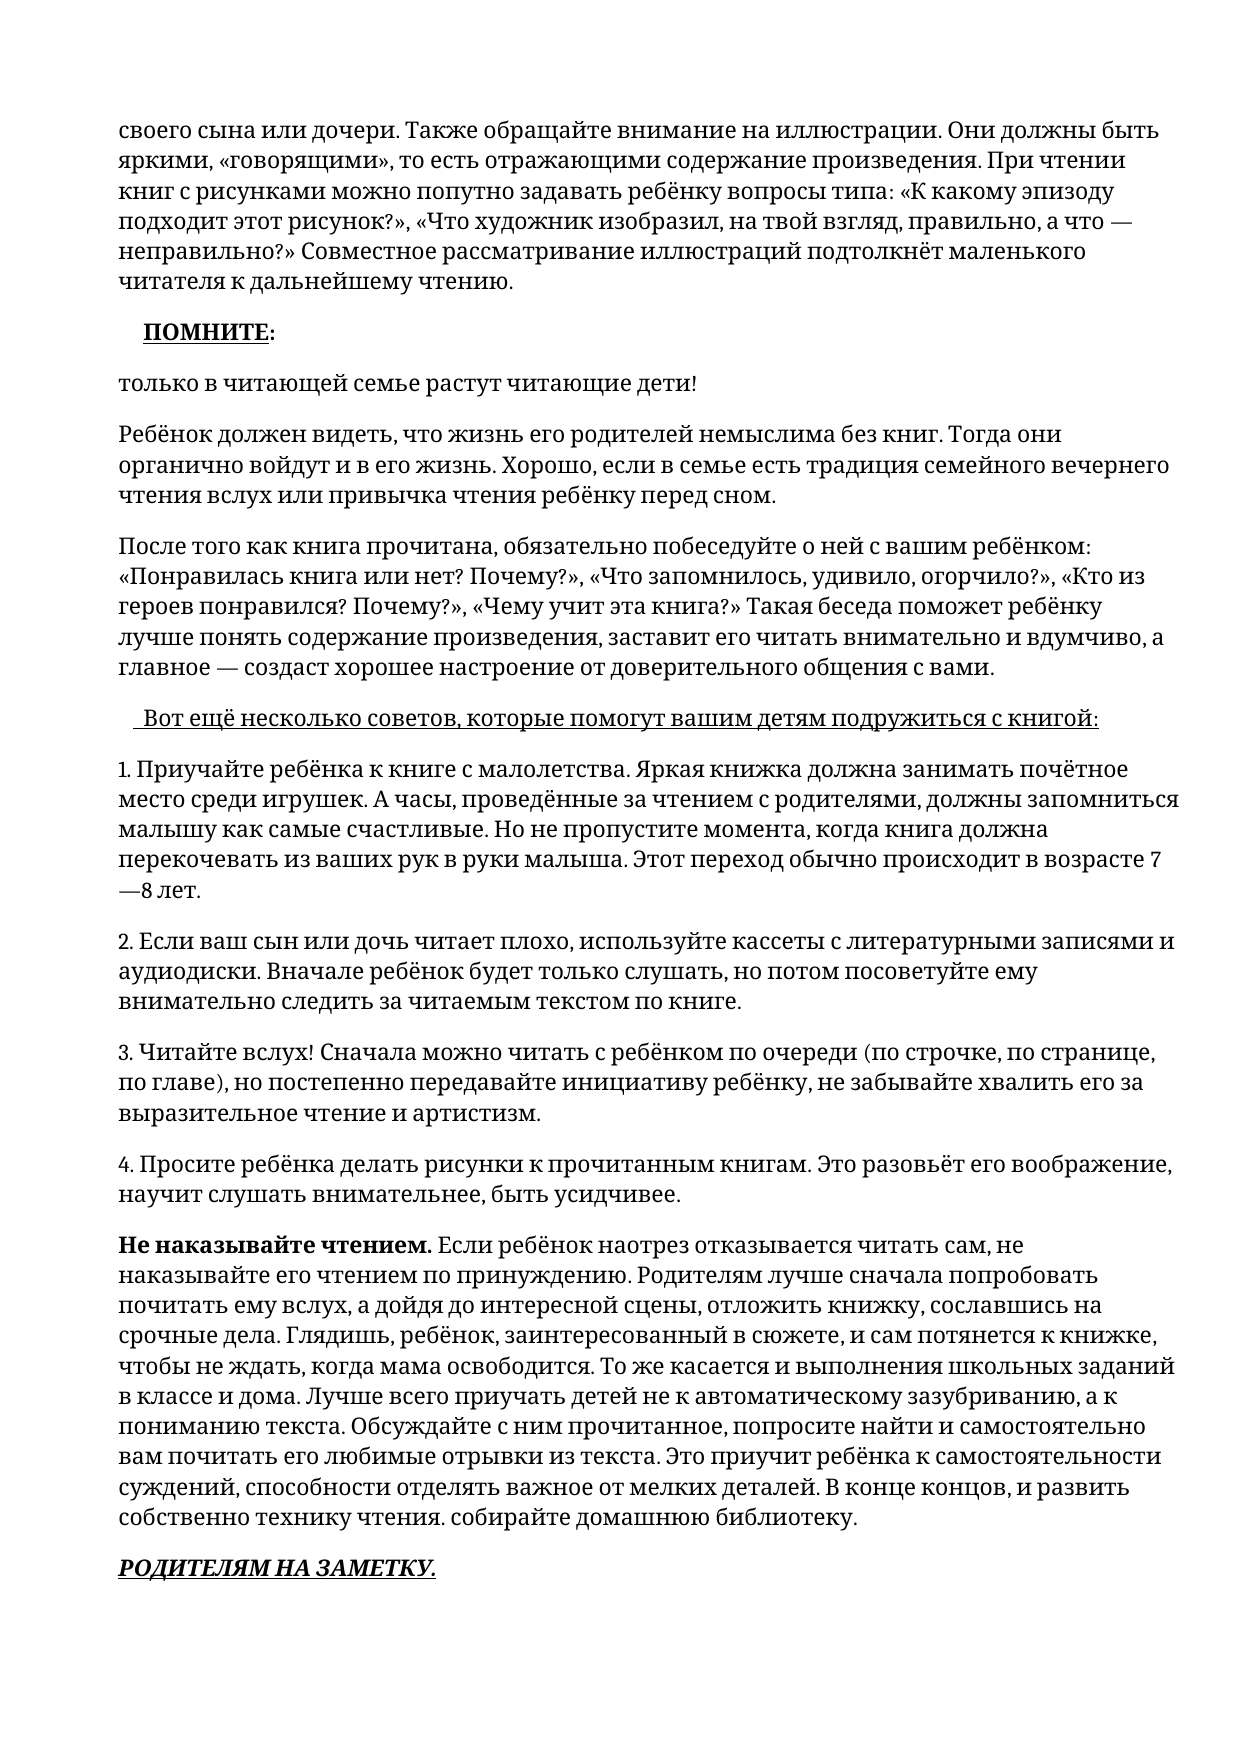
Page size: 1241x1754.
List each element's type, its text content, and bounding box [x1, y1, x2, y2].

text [118, 118, 1181, 296]
text После того как книга прочитана, обязательно побеседуйте о ней с вашим ребёнком: «Понравилась книга или нет? Почему?», «Что запомнилось, удивило, огорчило?», «Кто из героев понравился? Почему?», «Чему учит эта книга?» Такая беседа поможет ребёнку лучше понять содержание произведения, заставит его читать внимательно и вдумчиво, а главное — создаст хорошее настроение от доверительного общения с вами. [118, 534, 1181, 681]
text 1. Приучайте ребёнка к книге с малолетства. Яркая книжка должна занимать почётное место среди игрушек. А часы, проведённые за чтением с родителями, должны запомниться малышу как самые счастливые. Но не пропустите момента, когда книга должна перекочевать из ваших рук в руки малыша. Этот переход обычно происходит в возрасте 7—8 лет. [118, 757, 1181, 904]
text 4. Просите ребёнка делать рисунки к прочитанным книгам. Это разовьёт его воображение, научит слушать внимательнее, быть усидчивее. [118, 1151, 1181, 1208]
text Ребёнок должен видеть, что жизнь его родителей немыслима без книг. Тогда они органично войдут и в его жизнь. Хорошо, если в семье есть традиция семейного вечернего чтения вслух или привычка чтения ребёнку перед сном. [118, 422, 1181, 509]
text 3. Читайте вслух! Сначала можно читать с ребёнком по очереди (по строчке, по странице, по главе), но постепенно передавайте инициативу ребёнку, не забывайте хвалить его за выразительное чтение и артистизм. [118, 1040, 1181, 1127]
text ПОМНИТЕ: [118, 320, 1181, 347]
text Вот ещё несколько советов, которые помогут вашим детям подружиться с книгой: [118, 706, 1181, 732]
text 2. Если ваш сын или дочь читает плохо, используйте кассеты с литературными записями и аудиодиски. Вначале ребёнок будет только слушать, но потом посоветуйте ему внимательно следить за читаемым текстом по книге. [118, 928, 1181, 1015]
text РОДИТЕЛЯМ НА ЗАМЕТКУ. [118, 1556, 1181, 1582]
text Не наказывайте чтением. Если ребёнок наотрез отказывается читать сам, не наказывайте его чтением по принуждению. Родителям лучше сначала попробовать почитать ему вслух, а дойдя до интересной сцены, отложить книжку, сославшись на срочные дела. Глядишь, ребёнок, заинтересованный в сюжете, и сам потянется к книжке, чтобы не ждать, когда мама освободится. То же касается и выполнения школьных заданий в классе и дома. Лучше всего приучать детей не к автоматическому зазубриванию, а к пониманию текста. Обсуждайте с ним прочитанное, попросите найти и самостоятельно вам почитать его любимые отрывки из текста. Это приучит ребёнка к самостоятельности суждений, способности отделять важное от мелких деталей. В конце концов, и развить собственно технику чтения. собирайте домашнюю библиотеку. [118, 1233, 1181, 1531]
text только в читающей семье растут читающие дети! [118, 371, 1181, 398]
